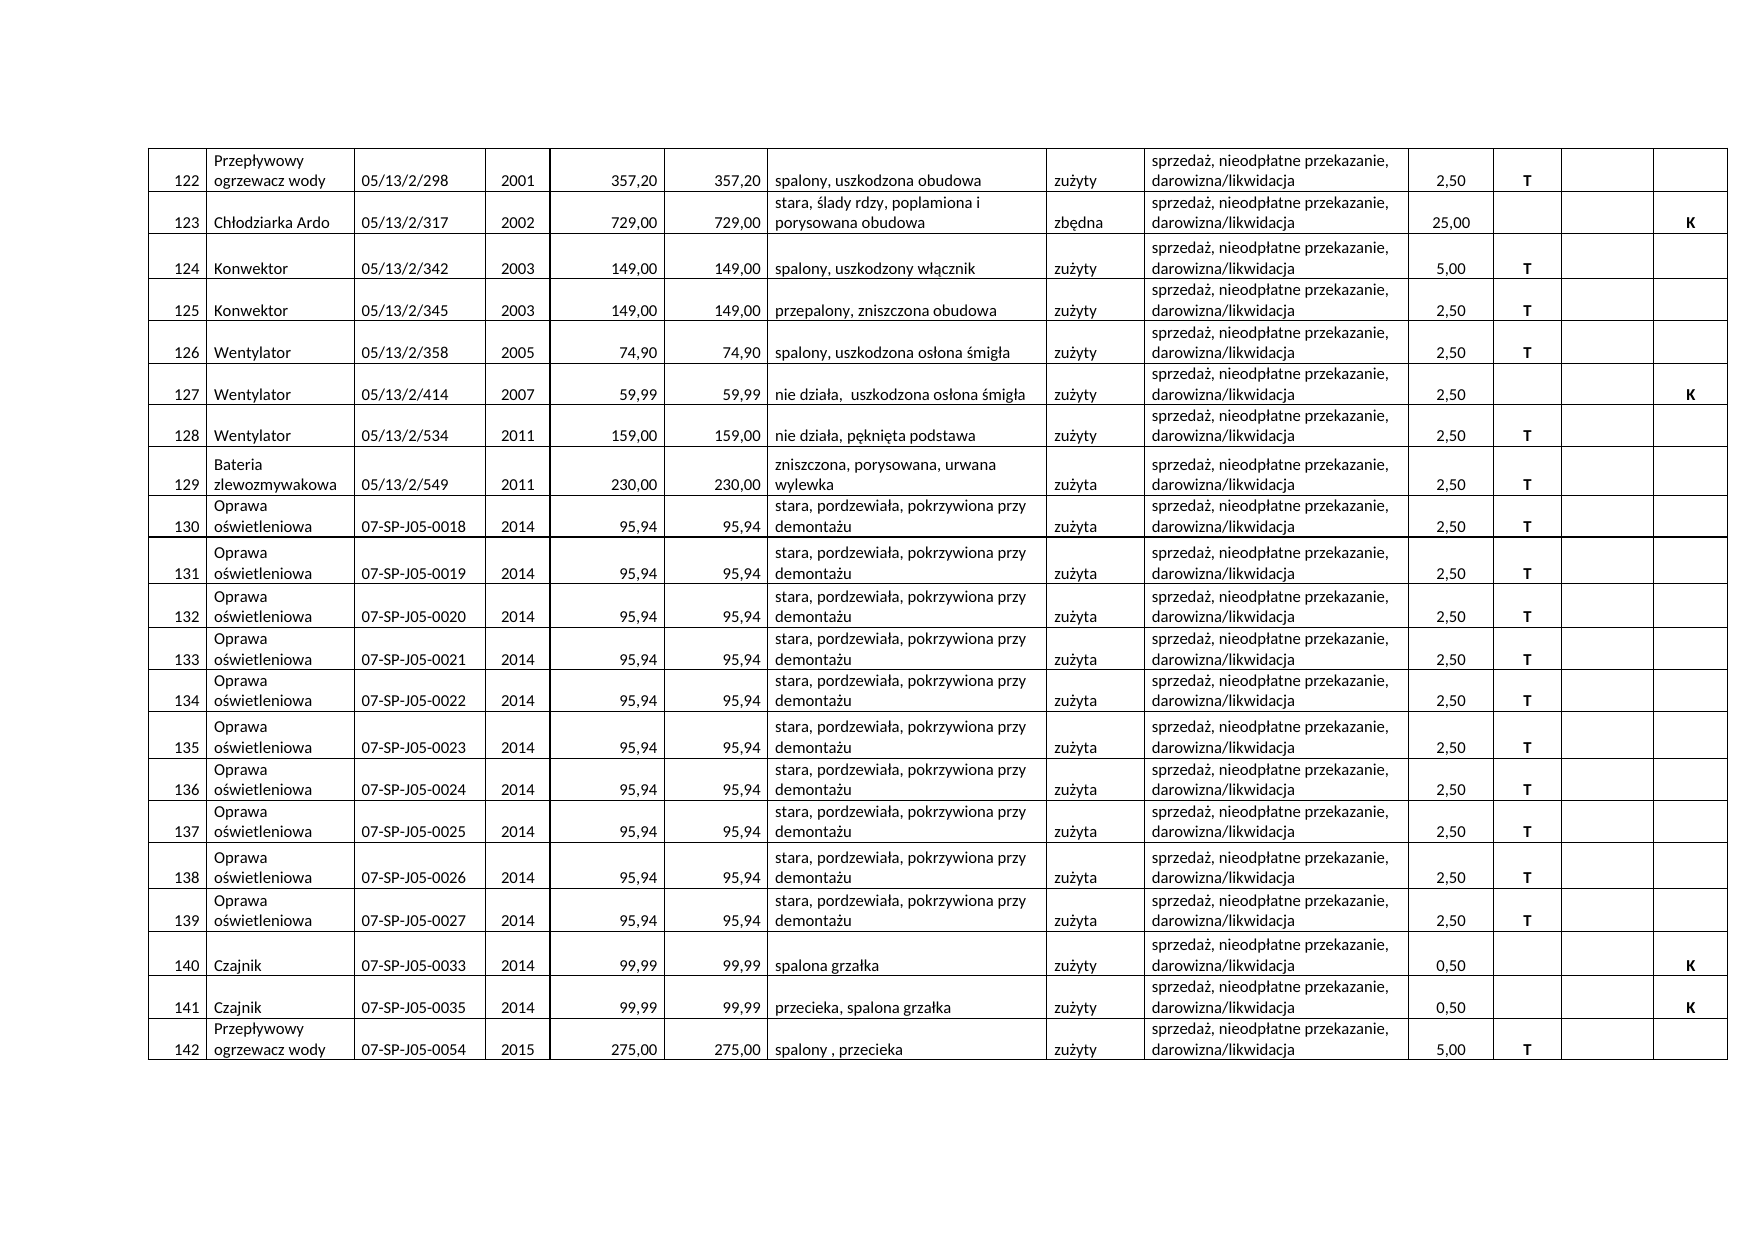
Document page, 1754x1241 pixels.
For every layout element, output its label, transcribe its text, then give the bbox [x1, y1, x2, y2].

table_cell [1562, 843, 1653, 888]
table_cell 95,94 [551, 843, 664, 888]
table_cell 357,20 [551, 149, 664, 191]
table_cell zużyta [1047, 584, 1144, 627]
table_cell 138 [149, 843, 206, 888]
table_cell [1562, 889, 1653, 931]
table_cell 159,00 [551, 405, 664, 446]
table_cell 2014 [486, 889, 549, 931]
table_cell 95,94 [551, 538, 664, 583]
table_cell [1494, 932, 1561, 975]
table_cell sprzedaż, nieodpłatne przekazanie, darowizna/likwidacja [1145, 801, 1408, 842]
table_cell [1562, 759, 1653, 800]
table_cell 2014 [486, 496, 549, 536]
table_cell 124 [149, 234, 206, 278]
table_cell Chłodziarka Ardo [207, 192, 354, 233]
table_cell 2014 [486, 801, 549, 842]
table_cell 07-SP-J05-0022 [355, 670, 485, 711]
table_cell 74,90 [665, 321, 767, 363]
table_cell 95,94 [665, 628, 767, 669]
table_cell T [1494, 584, 1561, 627]
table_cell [1145, 1019, 1408, 1059]
table_cell 07-SP-J05-0025 [355, 801, 485, 842]
table_cell T [1494, 889, 1561, 931]
table_cell 2,50 [1409, 405, 1493, 446]
table_cell [1654, 1019, 1727, 1059]
table_cell zużyty [1047, 321, 1144, 363]
table_cell 2,50 [1409, 843, 1493, 888]
table_cell 99,99 [665, 976, 767, 1017]
table_cell 2003 [486, 279, 549, 320]
table_cell 130 [149, 496, 206, 536]
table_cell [1145, 192, 1408, 233]
table_cell 25,00 [1409, 192, 1493, 233]
table_cell 2,50 [1409, 628, 1493, 669]
table_cell Przepływowy ogrzewacz wody [207, 149, 354, 191]
table_cell K [1654, 192, 1727, 233]
table_cell 149,00 [551, 279, 664, 320]
table_cell stara, pordzewiała, pokrzywiona przy demontażu [768, 584, 1046, 627]
table_cell nie działa, uszkodzona osłona śmigła [768, 364, 1046, 404]
table_cell 149,00 [551, 234, 664, 278]
table_cell Wentylator [207, 364, 354, 404]
table_cell T [1494, 405, 1561, 446]
table_cell T [1494, 234, 1561, 278]
table_cell 2011 [486, 447, 549, 495]
table_cell 123 [149, 192, 206, 233]
table_cell stara, pordzewiała, pokrzywiona przy demontażu [768, 496, 1046, 536]
table_cell sprzedaż, nieodpłatne przekazanie, darowizna/likwidacja [1145, 584, 1408, 627]
table_cell Oprawa oświetleniowa [207, 889, 354, 931]
table_cell 95,94 [551, 712, 664, 757]
table_cell Oprawa oświetleniowa [207, 801, 354, 842]
table_cell 142 [149, 1019, 206, 1059]
table_cell zniszczona, porysowana, urwana wylewka [768, 447, 1046, 495]
table_cell Oprawa oświetleniowa [207, 843, 354, 888]
table_cell 2003 [486, 234, 549, 278]
table_cell T [1494, 670, 1561, 711]
table_cell 2014 [486, 670, 549, 711]
table_cell 2,50 [1409, 447, 1493, 495]
table_cell 141 [149, 976, 206, 1017]
table_cell 95,94 [551, 628, 664, 669]
table_cell [1562, 496, 1653, 536]
table_cell T [1494, 538, 1561, 583]
table_cell [1654, 584, 1727, 627]
table_cell nie działa, pęknięta podstawa [768, 405, 1046, 446]
table_cell 2001 [486, 149, 549, 191]
table_cell [1562, 584, 1653, 627]
table_cell [1654, 234, 1727, 278]
table_cell [1654, 843, 1727, 888]
table_cell zbędna [1047, 192, 1144, 233]
table_cell zużyta [1047, 670, 1144, 711]
table_cell sprzedaż, nieodpłatne przekazanie, darowizna/likwidacja [1145, 364, 1408, 404]
table_cell 07-SP-J05-0027 [355, 889, 485, 931]
table_cell [1562, 234, 1653, 278]
table_cell 05/13/2/345 [355, 279, 485, 320]
table_cell 729,00 [665, 192, 767, 233]
table_cell 149,00 [665, 279, 767, 320]
table_cell 2007 [486, 364, 549, 404]
table_cell [1562, 405, 1653, 446]
table_cell 2014 [486, 932, 549, 975]
table_cell zużyta [1047, 889, 1144, 931]
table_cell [1145, 149, 1408, 191]
table_cell stara, ślady rdzy, poplamiona i porysowana obudowa [768, 192, 1046, 233]
table_cell 07-SP-J05-0054 [355, 1019, 485, 1059]
table_cell sprzedaż, nieodpłatne przekazanie, darowizna/likwidacja [1145, 759, 1408, 800]
table_cell zużyty [1047, 364, 1144, 404]
table_cell T [1494, 801, 1561, 842]
table_cell 275,00 [551, 1019, 664, 1059]
table_cell T [1494, 496, 1561, 536]
table_cell 07-SP-J05-0026 [355, 843, 485, 888]
table_cell 2,50 [1409, 321, 1493, 363]
table_cell zużyta [1047, 843, 1144, 888]
table_cell K [1654, 976, 1727, 1017]
table_cell 95,94 [551, 496, 664, 536]
table_cell K [1654, 364, 1727, 404]
table_cell 2005 [486, 321, 549, 363]
table_cell stara, pordzewiała, pokrzywiona przy demontażu [768, 889, 1046, 931]
table_cell 95,94 [665, 538, 767, 583]
table_cell stara, pordzewiała, pokrzywiona przy demontażu [768, 628, 1046, 669]
table_cell 05/13/2/534 [355, 405, 485, 446]
table_cell Przepływowy ogrzewacz wody [207, 1019, 354, 1059]
table_cell spalony, uszkodzona obudowa [768, 149, 1046, 191]
table_cell 74,90 [551, 321, 664, 363]
table_cell 2,50 [1409, 670, 1493, 711]
table_cell 05/13/2/549 [355, 447, 485, 495]
table_cell 126 [149, 321, 206, 363]
table_cell 05/13/2/358 [355, 321, 485, 363]
table_cell 07-SP-J05-0021 [355, 628, 485, 669]
table_cell 05/13/2/414 [355, 364, 485, 404]
table_cell Wentylator [207, 405, 354, 446]
table_cell 135 [149, 712, 206, 757]
table_cell stara, pordzewiała, pokrzywiona przy demontażu [768, 759, 1046, 800]
table_cell 0,50 [1409, 976, 1493, 1017]
table_cell T [1494, 321, 1561, 363]
table_cell 2,50 [1409, 496, 1493, 536]
table_cell sprzedaż, nieodpłatne przekazanie, darowizna/likwidacja [1145, 538, 1408, 583]
table_cell 05/13/2/317 [355, 192, 485, 233]
table_cell [1562, 670, 1653, 711]
table_cell 2,50 [1409, 584, 1493, 627]
table_cell [1494, 364, 1561, 404]
table_cell zużyty [1047, 932, 1144, 975]
table_cell 133 [149, 628, 206, 669]
table_cell 2014 [486, 976, 549, 1017]
table_cell 128 [149, 405, 206, 446]
table_cell sprzedaż, nieodpłatne przekazanie, darowizna/likwidacja [1145, 628, 1408, 669]
table_cell zużyty [1047, 976, 1144, 1017]
table_cell 2014 [486, 759, 549, 800]
table_cell 95,94 [665, 712, 767, 757]
table_cell 07-SP-J05-0035 [355, 976, 485, 1017]
table_cell 136 [149, 759, 206, 800]
table_cell 2,50 [1409, 149, 1493, 191]
table_cell 2011 [486, 405, 549, 446]
table_cell 2014 [486, 843, 549, 888]
table_cell Oprawa oświetleniowa [207, 670, 354, 711]
table_cell przepalony, zniszczona obudowa [768, 279, 1046, 320]
table_cell [1654, 321, 1727, 363]
table_cell 230,00 [551, 447, 664, 495]
table_cell 159,00 [665, 405, 767, 446]
table_cell sprzedaż, nieodpłatne przekazanie, darowizna/likwidacja [1145, 496, 1408, 536]
table_cell 05/13/2/298 [355, 149, 485, 191]
table_cell stara, pordzewiała, pokrzywiona przy demontażu [768, 538, 1046, 583]
table_cell 139 [149, 889, 206, 931]
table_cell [1145, 976, 1408, 1017]
table_cell 07-SP-J05-0024 [355, 759, 485, 800]
table_cell [1562, 712, 1653, 757]
table_cell zużyta [1047, 496, 1144, 536]
table_cell sprzedaż, nieodpłatne przekazanie, darowizna/likwidacja [1145, 712, 1408, 757]
table_cell 99,99 [551, 976, 664, 1017]
table_cell 275,00 [665, 1019, 767, 1059]
table_cell zużyty [1047, 234, 1144, 278]
table_cell sprzedaż, nieodpłatne przekazanie, darowizna/likwidacja [1145, 447, 1408, 495]
table_cell [1562, 801, 1653, 842]
table_cell [1654, 405, 1727, 446]
table_cell 95,94 [551, 584, 664, 627]
table_cell sprzedaż, nieodpłatne przekazanie, darowizna/likwidacja [1145, 279, 1408, 320]
table_cell stara, pordzewiała, pokrzywiona przy demontażu [768, 712, 1046, 757]
table_cell 131 [149, 538, 206, 583]
table_cell zużyta [1047, 801, 1144, 842]
table_cell 0,50 [1409, 932, 1493, 975]
table_cell T [1494, 279, 1561, 320]
table_cell 95,94 [665, 889, 767, 931]
table_cell 2014 [486, 538, 549, 583]
table_cell 2014 [486, 628, 549, 669]
table_cell 5,00 [1409, 1019, 1493, 1059]
table_cell 2,50 [1409, 538, 1493, 583]
table_cell zużyta [1047, 628, 1144, 669]
table_cell zużyta [1047, 759, 1144, 800]
table_cell [1654, 279, 1727, 320]
table_cell Konwektor [207, 234, 354, 278]
table_cell [1562, 447, 1653, 495]
table_cell 95,94 [665, 801, 767, 842]
table_cell Oprawa oświetleniowa [207, 759, 354, 800]
table_cell 07-SP-J05-0018 [355, 496, 485, 536]
table_cell 05/13/2/342 [355, 234, 485, 278]
table_cell spalony, uszkodzony włącznik [768, 234, 1046, 278]
table_cell T [1494, 759, 1561, 800]
table_cell 122 [149, 149, 206, 191]
table_cell Oprawa oświetleniowa [207, 538, 354, 583]
table_cell spalona grzałka [768, 932, 1046, 975]
table_cell 95,94 [665, 670, 767, 711]
table_cell 2014 [486, 584, 549, 627]
table_cell [1494, 192, 1561, 233]
table_cell 2015 [486, 1019, 549, 1059]
table_cell sprzedaż, nieodpłatne przekazanie, darowizna/likwidacja [1145, 932, 1408, 975]
table_cell 95,94 [665, 496, 767, 536]
table_cell 2014 [486, 712, 549, 757]
table_cell 99,99 [665, 932, 767, 975]
table_cell [1562, 149, 1653, 191]
table_cell zużyty [1047, 149, 1144, 191]
table_cell [1654, 447, 1727, 495]
table_cell sprzedaż, nieodpłatne przekazanie, darowizna/likwidacja [1145, 889, 1408, 931]
table_cell [1562, 976, 1653, 1017]
table_cell Bateria zlewozmywakowa [207, 447, 354, 495]
table_cell Oprawa oświetleniowa [207, 628, 354, 669]
table_cell [1654, 712, 1727, 757]
table_cell 132 [149, 584, 206, 627]
table_cell 95,94 [665, 584, 767, 627]
table_cell 59,99 [665, 364, 767, 404]
table_cell 230,00 [665, 447, 767, 495]
table_cell 2,50 [1409, 364, 1493, 404]
table_cell 129 [149, 447, 206, 495]
table_cell 149,00 [665, 234, 767, 278]
table_cell sprzedaż, nieodpłatne przekazanie, darowizna/likwidacja [1145, 670, 1408, 711]
table_cell 07-SP-J05-0023 [355, 712, 485, 757]
table_cell 134 [149, 670, 206, 711]
table_cell stara, pordzewiała, pokrzywiona przy demontażu [768, 843, 1046, 888]
table_cell 95,94 [551, 670, 664, 711]
table_cell 95,94 [665, 843, 767, 888]
table_cell 95,94 [551, 801, 664, 842]
table_cell [1562, 192, 1653, 233]
table_cell K [1654, 932, 1727, 975]
table_cell [1654, 801, 1727, 842]
table_cell [1562, 538, 1653, 583]
table_cell 137 [149, 801, 206, 842]
table_cell sprzedaż, nieodpłatne przekazanie, darowizna/likwidacja [1145, 843, 1408, 888]
table_cell Wentylator [207, 321, 354, 363]
table_cell zużyty [1047, 405, 1144, 446]
table_cell sprzedaż, nieodpłatne przekazanie, darowizna/likwidacja [1145, 321, 1408, 363]
table_cell Oprawa oświetleniowa [207, 584, 354, 627]
table_cell 729,00 [551, 192, 664, 233]
table_cell zużyta [1047, 447, 1144, 495]
table_cell [1654, 496, 1727, 536]
table_cell Czajnik [207, 976, 354, 1017]
table_cell [1562, 1019, 1653, 1059]
table_cell 95,94 [551, 889, 664, 931]
table_cell 2,50 [1409, 712, 1493, 757]
table_cell stara, pordzewiała, pokrzywiona przy demontażu [768, 801, 1046, 842]
table_cell 140 [149, 932, 206, 975]
table_cell [1562, 932, 1653, 975]
table_cell 95,94 [551, 759, 664, 800]
table_cell [1654, 538, 1727, 583]
table_cell przecieka, spalona grzałka [768, 976, 1046, 1017]
table_cell Oprawa oświetleniowa [207, 712, 354, 757]
table_cell T [1494, 149, 1561, 191]
table_cell zużyta [1047, 712, 1144, 757]
table_cell 5,00 [1409, 234, 1493, 278]
table_cell T [1494, 1019, 1561, 1059]
table_cell [1654, 628, 1727, 669]
table_cell 2,50 [1409, 801, 1493, 842]
table_cell spalony , przecieka [768, 1019, 1046, 1059]
table_cell [1654, 149, 1727, 191]
table_cell 2,50 [1409, 759, 1493, 800]
table_cell 07-SP-J05-0020 [355, 584, 485, 627]
table_cell [1562, 364, 1653, 404]
table_cell T [1494, 447, 1561, 495]
table_cell [1494, 976, 1561, 1017]
table_cell 59,99 [551, 364, 664, 404]
table_cell T [1494, 628, 1561, 669]
table_cell 99,99 [551, 932, 664, 975]
table_cell 2002 [486, 192, 549, 233]
table_cell 2,50 [1409, 889, 1493, 931]
table_cell Konwektor [207, 279, 354, 320]
table_cell Czajnik [207, 932, 354, 975]
table_cell spalony, uszkodzona osłona śmigła [768, 321, 1046, 363]
table_cell stara, pordzewiała, pokrzywiona przy demontażu [768, 670, 1046, 711]
table_cell [1562, 628, 1653, 669]
table_cell [1654, 670, 1727, 711]
table_cell 95,94 [665, 759, 767, 800]
table_cell 07-SP-J05-0019 [355, 538, 485, 583]
table_cell 357,20 [665, 149, 767, 191]
table_cell [1562, 321, 1653, 363]
table_cell zużyta [1047, 538, 1144, 583]
table_cell zużyty [1047, 1019, 1144, 1059]
table_cell 2,50 [1409, 279, 1493, 320]
table_cell 07-SP-J05-0033 [355, 932, 485, 975]
table_cell 125 [149, 279, 206, 320]
table_cell sprzedaż, nieodpłatne przekazanie, darowizna/likwidacja [1145, 405, 1408, 446]
table_cell [1654, 759, 1727, 800]
table_cell 127 [149, 364, 206, 404]
table_cell T [1494, 712, 1561, 757]
table_cell zużyty [1047, 279, 1144, 320]
table_cell [1562, 279, 1653, 320]
table_cell Oprawa oświetleniowa [207, 496, 354, 536]
table_cell [1654, 889, 1727, 931]
table_cell sprzedaż, nieodpłatne przekazanie, darowizna/likwidacja [1145, 234, 1408, 278]
table_cell T [1494, 843, 1561, 888]
